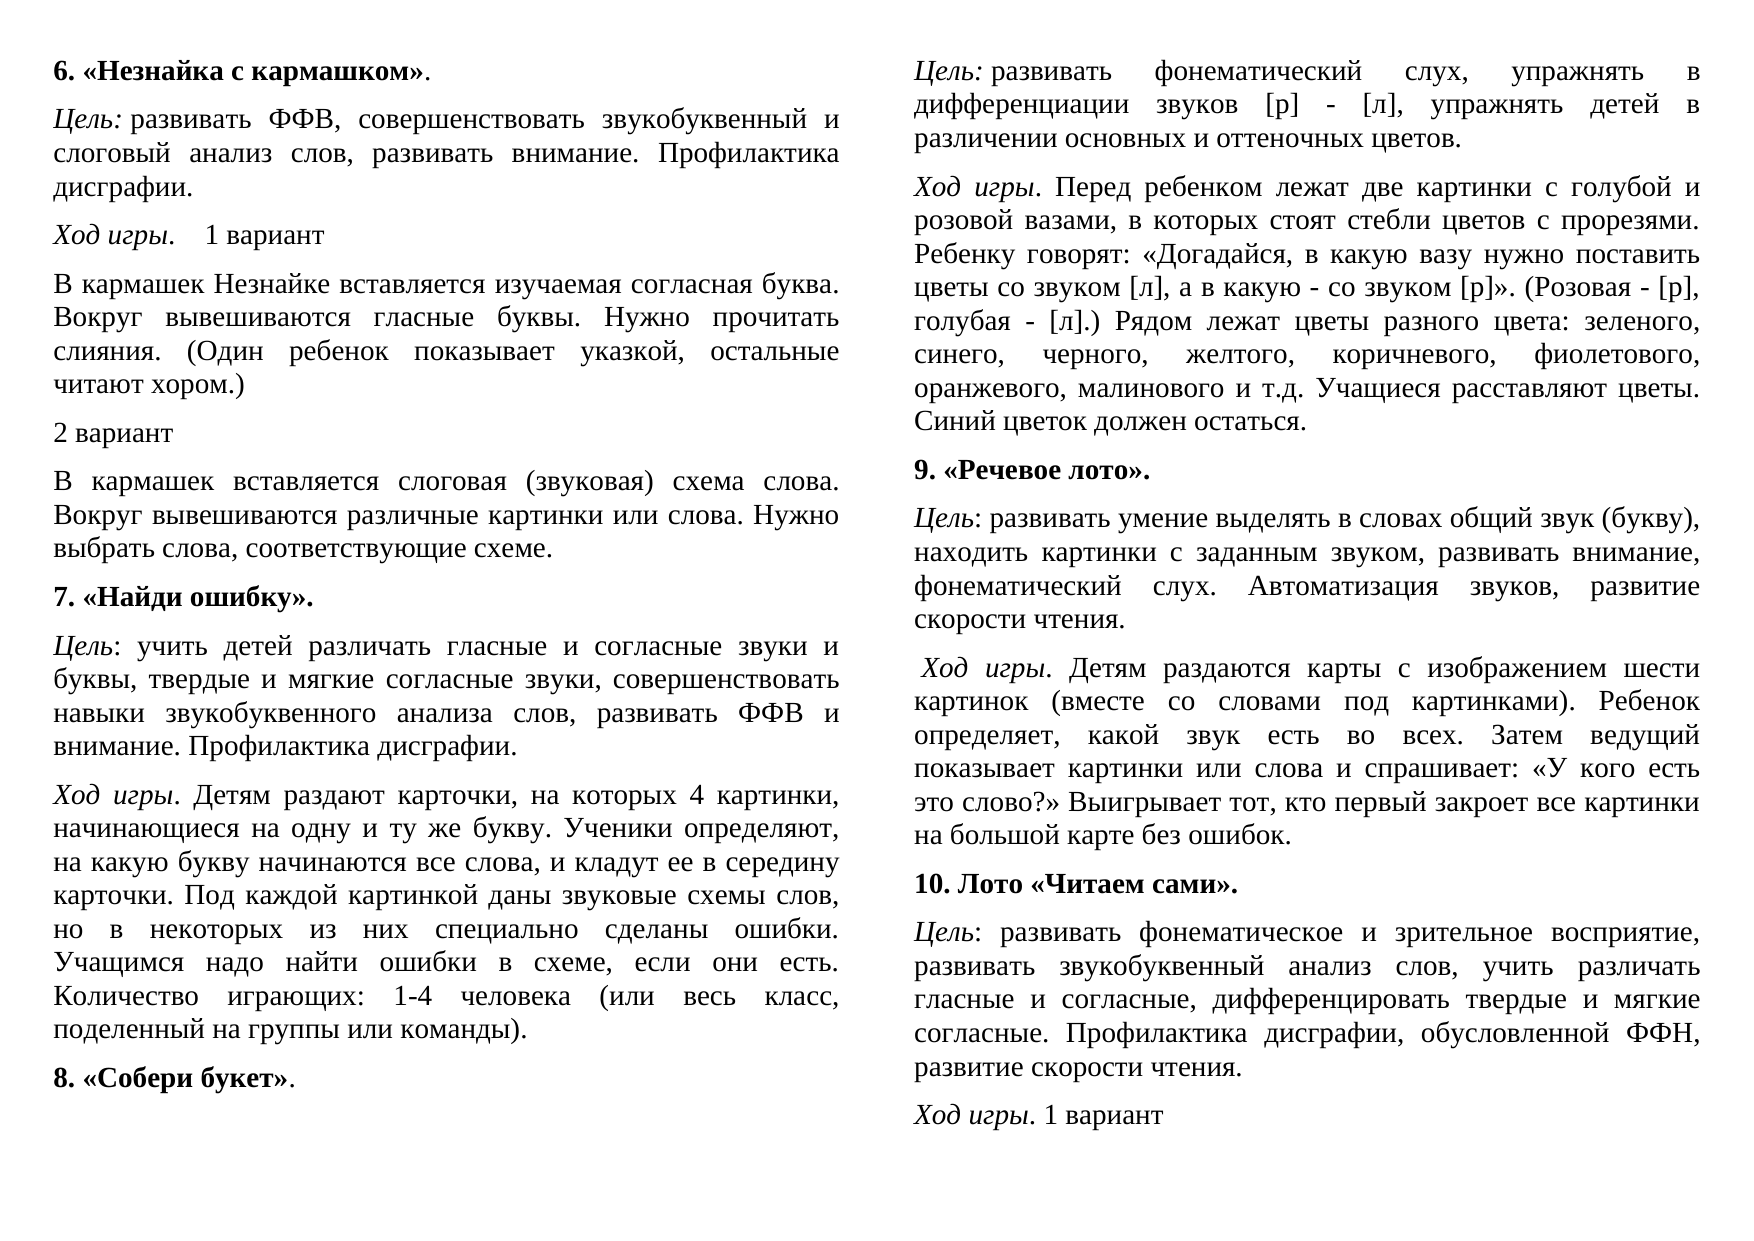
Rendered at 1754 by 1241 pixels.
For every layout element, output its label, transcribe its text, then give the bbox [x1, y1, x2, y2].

text Ход игры. Детям раздают карточки, на которых 4 картинки, начинающиеся на одну и ту же букву. Ученики определяют, на какую букву начинаются все слова, и кладут ее в середину карточки. Под каждой картинкой даны звуковые схемы слов, но в некоторых из них специально сделаны ошибки. Учащимся надо найти ошибки в схеме, если они есть. Количество играющих: 1-4 человека (или весь класс, поделенный на группы или команды). [53, 777, 840, 1045]
text 10. Лото «Читаем сами». [914, 866, 1701, 899]
text 8. «Собери букет». [53, 1060, 840, 1094]
text Ход игры. Детям раздаются карты с изображением шести картинок (вместе со словами под картинками). Ребенок определяет, какой звук есть во всех. Затем ведущий показывает картинки или слова и спрашивает: «У кого есть это слово?» Выигрывает тот, кто первый закроет все картинки на большой карте без ошибок. [914, 650, 1701, 851]
text Цель: развивать умение выделять в словах общий звук (букву), находить картинки с заданным звуком, развивать внимание, фонематический слух. Автоматизация звуков, развитие скорости чтения. [914, 501, 1701, 635]
text Ход игры. Перед ребенком лежат две картинки с голубой и розовой вазами, в которых стоят стебли цветов с прорезями. Ребенку говорят: «Догадайся, в какую вазу нужно поставить цветы со звуком [л], а в какую - со звуком [р]». (Розовая - [р], голубая - [л].) Рядом лежат цветы разного цвета: зеленого, синего, черного, желтого, коричневого, фиолетового, оранжевого, малинового и т.д. Учащиеся расставляют цветы. Синий цветок должен остаться. [914, 169, 1701, 437]
text 6. «Незнайка с кармашком». [53, 53, 840, 87]
text Цель: развивать фонематический слух, упражнять в дифференциации звуков [р] - [л], упражнять детей в различении основных и оттеночных цветов. [914, 53, 1701, 154]
text Цель: развивать фонематическое и зрительное восприятие, развивать звукобуквенный анализ слов, учить различать гласные и согласные, дифференцировать твердые и мягкие согласные. Профилактика дисграфии, обусловленной ФФН, развитие скорости чтения. [914, 914, 1701, 1082]
text 7. «Найди ошибку». [53, 579, 840, 613]
text В кармашек вставляется слоговая (звуковая) схема слова. Вокруг вывешиваются различные картинки или слова. Нужно выбрать слова, соответствующие схеме. [53, 463, 840, 564]
text Ход игры. 1 вариант [53, 217, 840, 251]
text Цель: учить детей различать гласные и согласные звуки и буквы, твердые и мягкие согласные звуки, совершенствовать навыки звукобуквенного анализа слов, развивать ФФВ и внимание. Профилактика дисграфии. [53, 628, 840, 762]
text Ход игры. 1 вариант [914, 1097, 1701, 1131]
text 9. «Речевое лото». [914, 452, 1701, 486]
text В кармашек Незнайке вставляется изучаемая согласная буква. Вокруг вывешиваются гласные буквы. Нужно прочитать слияния. (Один ребенок показывает указкой, остальные читают хором.) [53, 266, 840, 400]
text 2 вариант [53, 415, 840, 448]
text Цель: развивать ФФВ, совершенствовать звукобуквенный и слоговый анализ слов, развивать внимание. Профилактика дисграфии. [53, 102, 840, 202]
